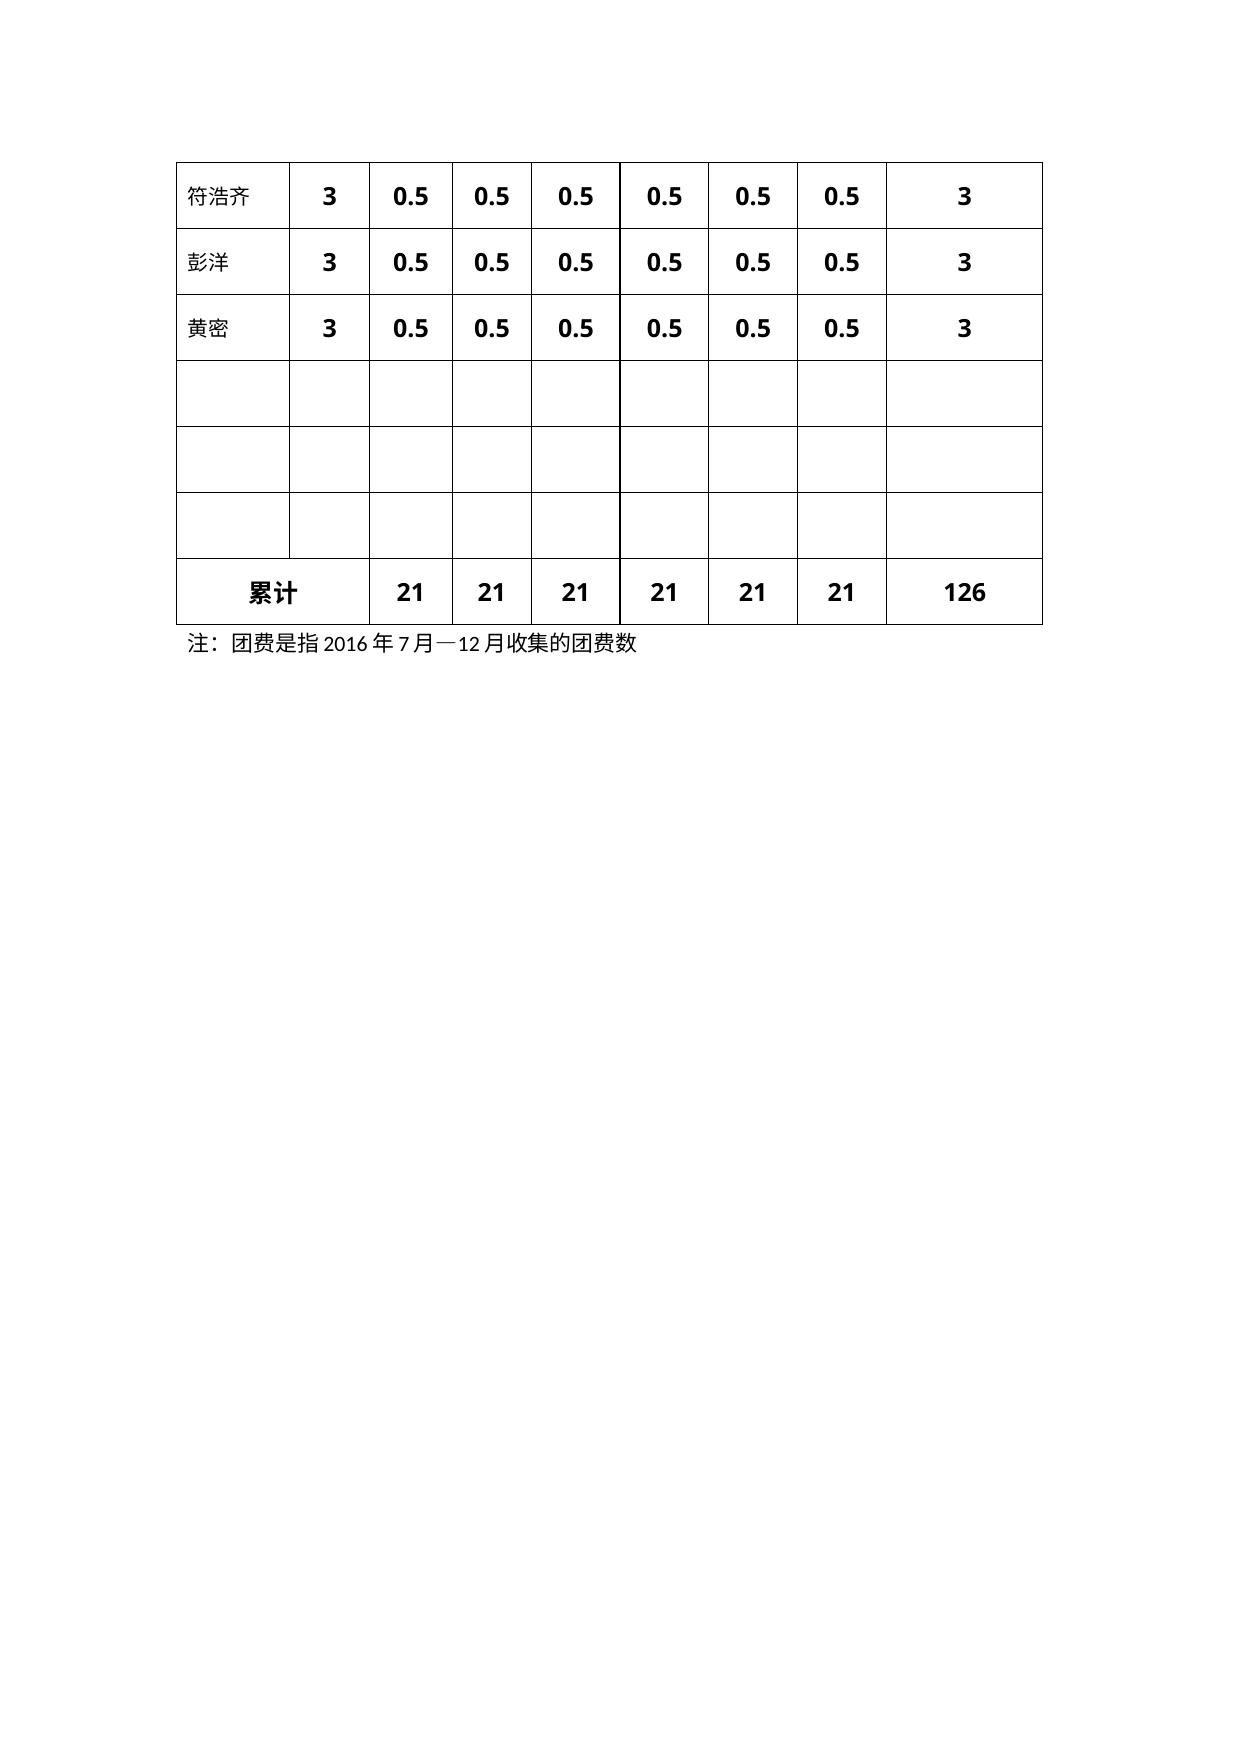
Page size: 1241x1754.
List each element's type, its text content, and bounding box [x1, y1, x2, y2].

table_cell 0.5 [532, 163, 619, 228]
table_cell 21 [709, 559, 797, 624]
table_cell [887, 493, 1042, 558]
table_cell [177, 427, 289, 492]
table_cell 0.5 [709, 295, 797, 360]
table_cell [621, 493, 708, 558]
table_cell [370, 493, 452, 558]
table_cell [453, 427, 531, 492]
table_cell 3 [887, 295, 1042, 360]
table_cell [453, 361, 531, 426]
table_cell [177, 493, 289, 558]
table_cell 0.5 [798, 229, 886, 294]
table_cell 累计 [177, 559, 369, 624]
table_cell 0.5 [709, 163, 797, 228]
table_cell [370, 427, 452, 492]
table_cell 0.5 [453, 295, 531, 360]
table_cell 3 [290, 295, 369, 360]
table_cell 0.5 [370, 163, 452, 228]
table_cell 21 [798, 559, 886, 624]
table_cell 126 [887, 559, 1042, 624]
table_cell [887, 361, 1042, 426]
table_cell 0.5 [532, 229, 619, 294]
table_cell 彭洋 [177, 229, 289, 294]
table_cell 0.5 [370, 295, 452, 360]
table_cell [798, 427, 886, 492]
table_cell [532, 427, 619, 492]
table_cell [532, 493, 619, 558]
table_cell [532, 361, 619, 426]
table_cell 符浩齐 [177, 163, 289, 228]
table_cell 0.5 [453, 163, 531, 228]
text 注：团费是指2016年7月—12月收集的团费数 [187, 625, 1053, 658]
table_cell [887, 427, 1042, 492]
table_cell [709, 427, 797, 492]
table_cell [709, 493, 797, 558]
table_cell [709, 361, 797, 426]
table_cell [290, 493, 369, 558]
table_cell 0.5 [621, 295, 708, 360]
table_cell 0.5 [532, 295, 619, 360]
table_cell 3 [887, 163, 1042, 228]
table_cell [290, 427, 369, 492]
table_cell 21 [370, 559, 452, 624]
table_cell [453, 493, 531, 558]
table_cell 3 [290, 229, 369, 294]
table_cell 21 [621, 559, 708, 624]
table_cell 0.5 [709, 229, 797, 294]
table_cell 0.5 [798, 163, 886, 228]
table_cell [370, 361, 452, 426]
table_cell 3 [290, 163, 369, 228]
table_cell [621, 361, 708, 426]
table_cell 0.5 [453, 229, 531, 294]
table_cell 21 [453, 559, 531, 624]
table_cell [798, 361, 886, 426]
table_cell [177, 361, 289, 426]
table_cell 黄密 [177, 295, 289, 360]
table_cell [798, 493, 886, 558]
table_cell 21 [532, 559, 619, 624]
table_cell 0.5 [621, 229, 708, 294]
table_cell [290, 361, 369, 426]
table_cell 3 [887, 229, 1042, 294]
table_cell [621, 427, 708, 492]
table_cell 0.5 [621, 163, 708, 228]
table_cell 0.5 [370, 229, 452, 294]
table_cell 0.5 [798, 295, 886, 360]
